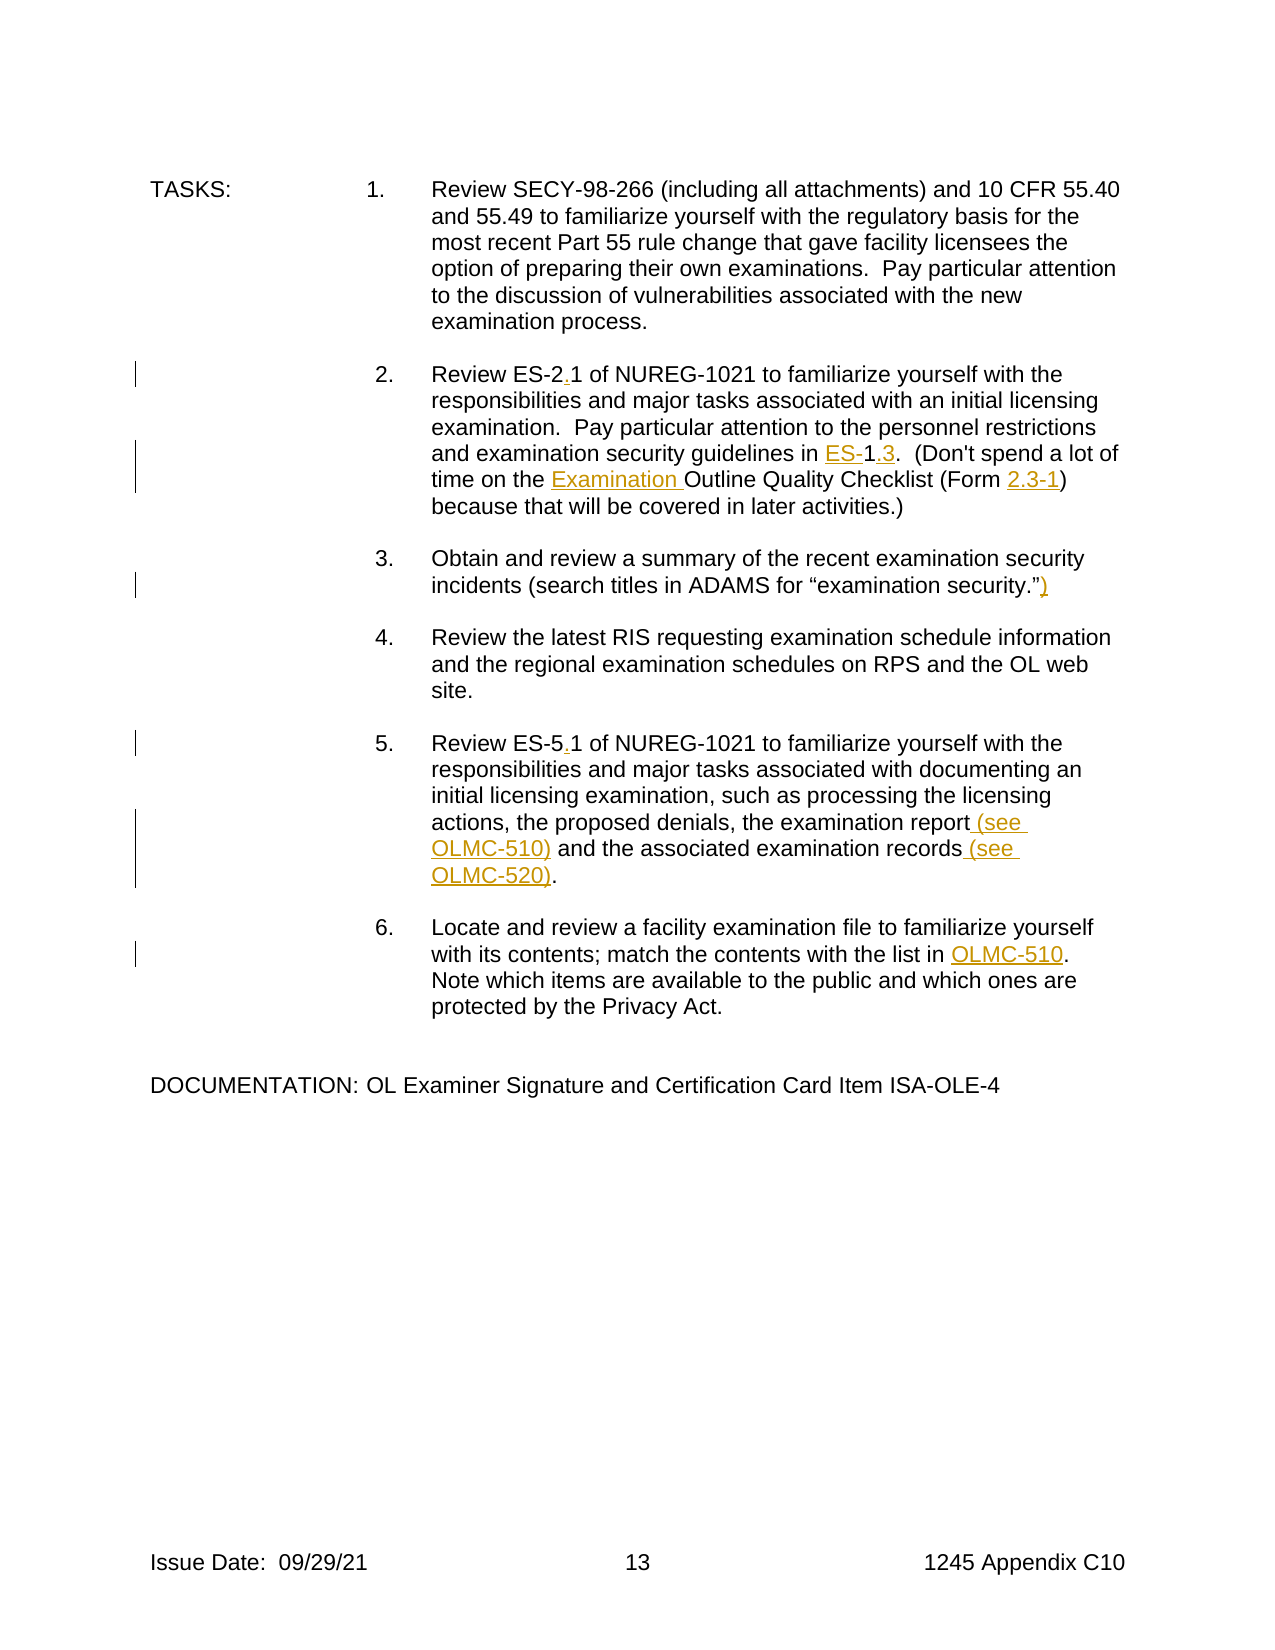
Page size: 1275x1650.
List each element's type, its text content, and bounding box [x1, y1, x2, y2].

text TASKS: 1. Review SECY-98-266 (including all attachments) and 10 CFR 55.40 and 55.49 to familiarize yourself with the regulatory basis for the most recent Part 55 rule change that gave facility licensees the option of preparing their own examinations. Pay particular attention to the discussion of vulnerabilities associated with the new examination process. [150, 176, 1125, 334]
list Obtain and review a summary of the recent examination security incidents (search titles in ADAMS for “examination security.” [375, 545, 1125, 598]
list Review ES-21 of NUREG-1021 to familiarize yourself with the responsibilities and major tasks associated with an initial licensing examination. Pay particular attention to the personnel restrictions and examination security guidelines in 1. (Don't spend a lot of time on the Outline Quality Checklist (Form ) because that will be covered in later activities.) [375, 361, 1125, 519]
list Review ES-51 of NUREG-1021 to familiarize yourself with the responsibilities and major tasks associated with documenting an initial licensing examination, such as processing the licensing actions, the proposed denials, the examination report and the associated examination records. [375, 730, 1125, 888]
text DOCUMENTATION: OL Examiner Signature and Certification Card Item ISA-OLE-4 [150, 1072, 1125, 1099]
list Review the latest RIS requesting examination schedule information and the regional examination schedules on RPS and the OL web site. [375, 624, 1125, 703]
list Locate and review a facility examination file to familiarize yourself with its contents; match the contents with the list in . Note which items are available to the public and which ones are protected by the Privacy Act. [375, 914, 1125, 1020]
